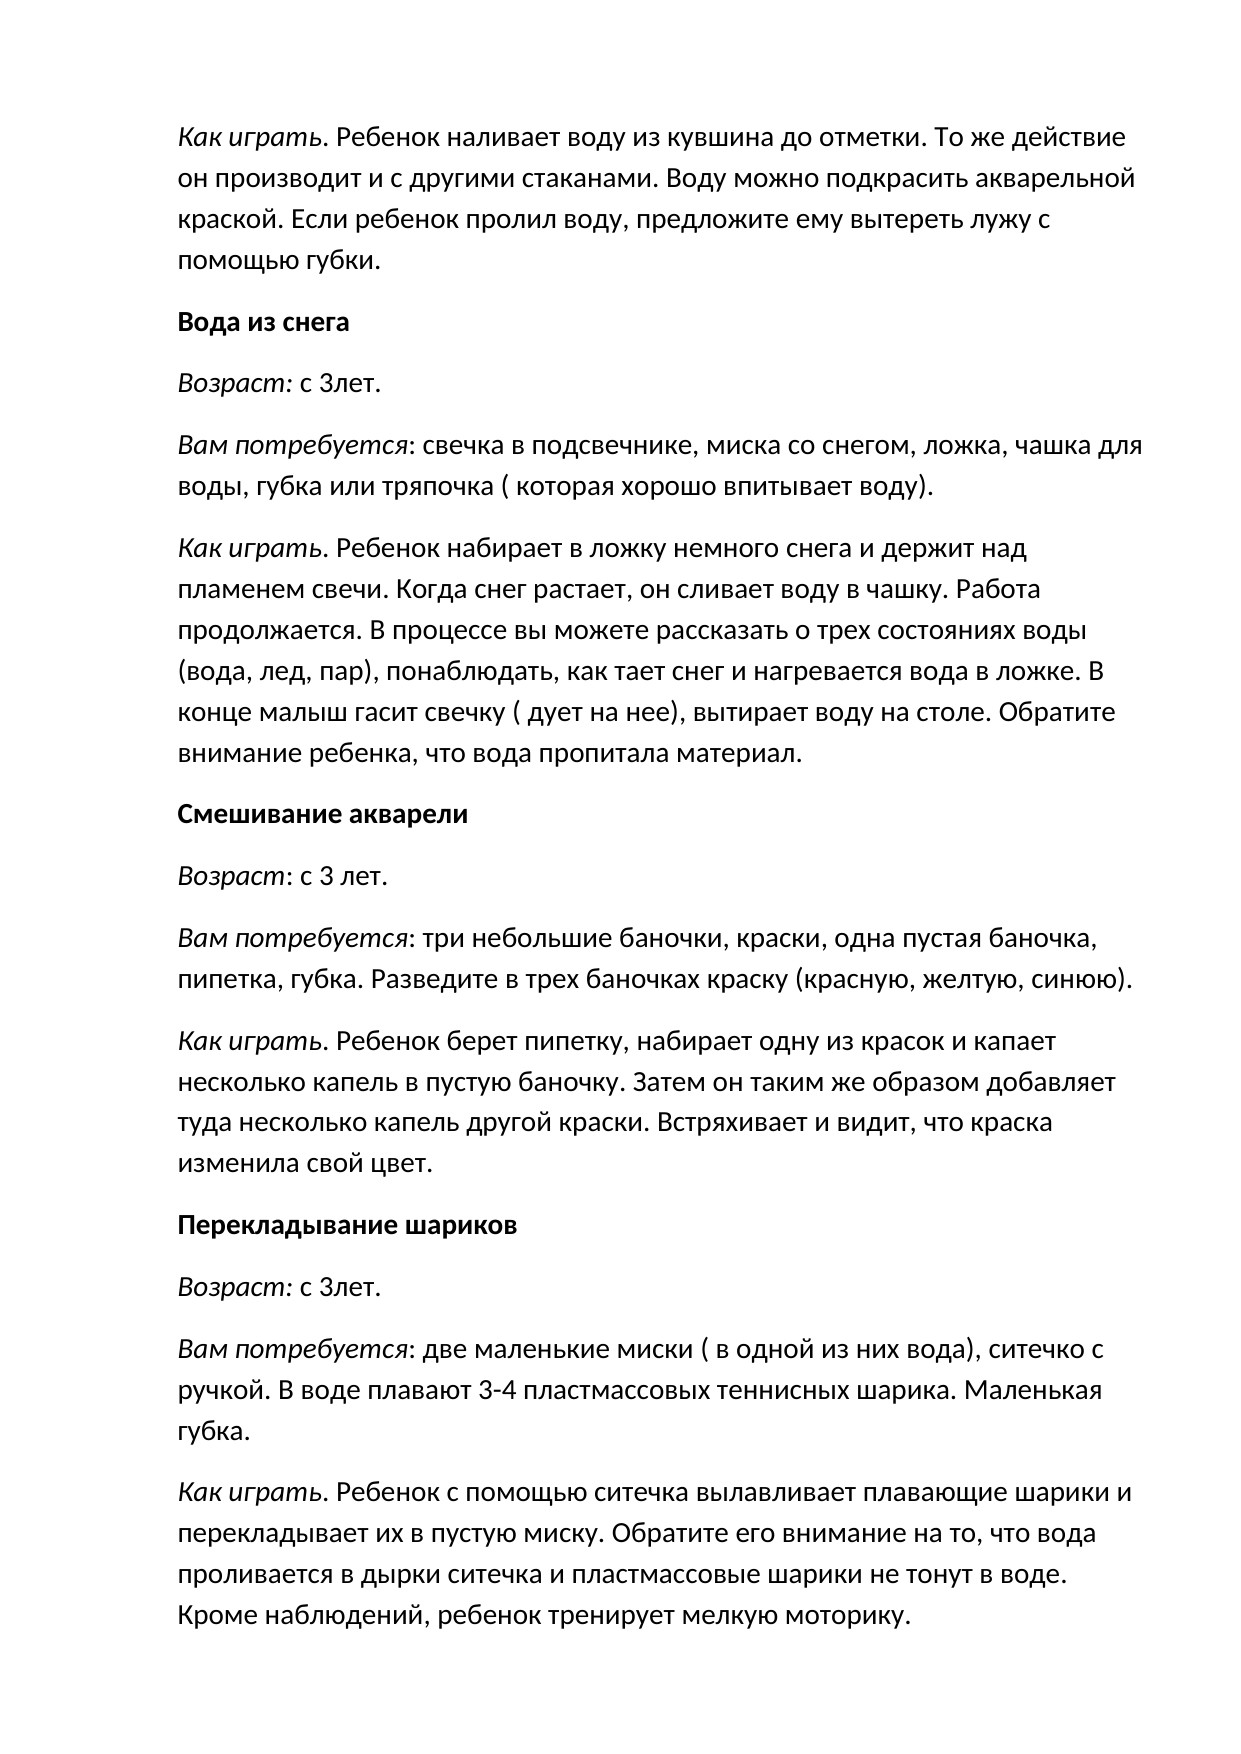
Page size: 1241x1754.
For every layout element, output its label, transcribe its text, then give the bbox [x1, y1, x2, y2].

text Возраст: с 3лет. [177, 1268, 1152, 1304]
text Вам потребуется: три небольшие баночки, краски, одна пустая баночка, пипетка, губка. Разведите в трех баночках краску (красную, желтую, синюю). [177, 919, 1152, 996]
text Как играть. Ребенок наливает воду из кувшина до отметки. То же действие он производит и с другими стаканами. Воду можно подкрасить акварельной краской. Если ребенок пролил воду, предложите ему вытереть лужу с помощью губки. [177, 118, 1152, 277]
text Как играть. Ребенок набирает в ложку немного снега и держит над пламенем свечи. Когда снег растает, он сливает воду в чашку. Работа продолжается. В процессе вы можете рассказать о трех состояниях воды (вода, лед, пар), понаблюдать, как тает снег и нагревается вода в ложке. В конце малыш гасит свечку ( дует на нее), вытирает воду на столе. Обратите внимание ребенка, что вода пропитала материал. [177, 529, 1152, 769]
text Как играть. Ребенок с помощью ситечка вылавливает плавающие шарики и перекладывает их в пустую миску. Обратите его внимание на то, что вода проливается в дырки ситечка и пластмассовые шарики не тонут в воде. Кроме наблюдений, ребенок тренирует мелкую моторику. [177, 1473, 1152, 1632]
text Как играть. Ребенок берет пипетку, набирает одну из красок и капает несколько капель в пустую баночку. Затем он таким же образом добавляет туда несколько капель другой краски. Встряхивает и видит, что краска изменила свой цвет. [177, 1022, 1152, 1180]
text Смешивание акварели [177, 795, 1152, 831]
text Вода из снега [177, 303, 1152, 338]
text Вам потребуется: свечка в подсвечнике, миска со снегом, ложка, чашка для воды, губка или тряпочка ( которая хорошо впитывает воду). [177, 426, 1152, 503]
text Возраст: с 3лет. [177, 364, 1152, 400]
text Перекладывание шариков [177, 1206, 1152, 1242]
text Вам потребуется: две маленькие миски ( в одной из них вода), ситечко с ручкой. В воде плавают 3-4 пластмассовых теннисных шарика. Маленькая губка. [177, 1330, 1152, 1447]
text Возраст: с 3 лет. [177, 857, 1152, 893]
